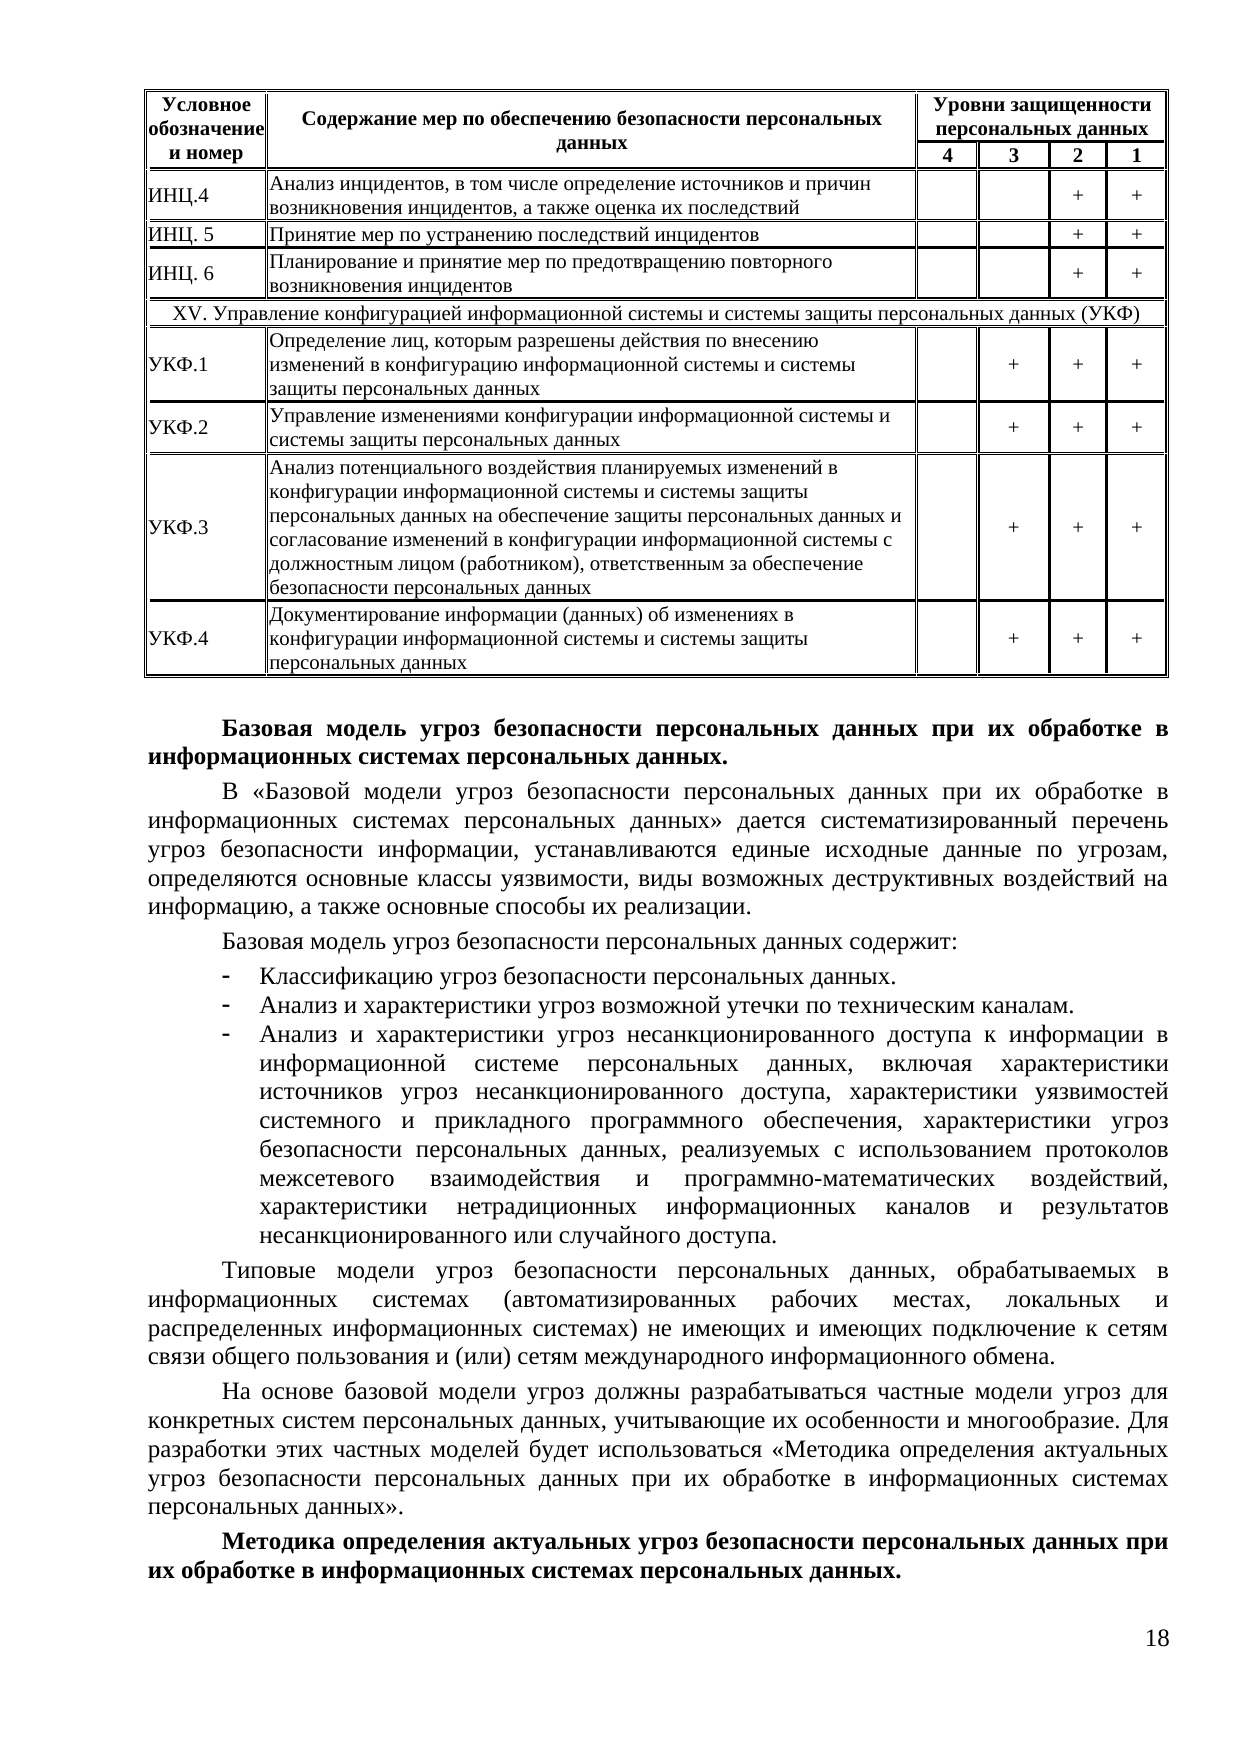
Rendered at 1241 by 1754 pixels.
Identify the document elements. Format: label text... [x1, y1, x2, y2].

table_cell ИНЦ.4 [147, 167, 265, 219]
table_cell Документирование информации (данных) об изменениях в конфигурации информационной системы и системы защиты персональных данных [267, 602, 917, 674]
table_cell [918, 171, 976, 219]
table_cell УКФ.1 [147, 325, 265, 400]
table_cell Принятие мер по устранению последствий инцидентов [268, 222, 915, 246]
table_cell + [1051, 222, 1105, 246]
table_cell Анализ инцидентов, в том числе определение источников и причин возникновения инцидентов, а также оценка их последствий [268, 171, 915, 219]
table_cell + [978, 602, 1049, 674]
list Классификацию угроз безопасности персональных данных. [222, 961, 1169, 990]
table_cell + [1108, 451, 1166, 599]
table_cell + [1051, 328, 1105, 400]
table_cell + [1108, 325, 1166, 400]
list Анализ и характеристики угроз несанкционированного доступа к информации в информационной системе персональных данных, включая характеристики источников угроз несанкционированного доступа, характеристики уязвимостей системного и прикладного программного обеспечения, характеристики угроз безопасности персональных данных, реализуемых с использованием протоколов межсетевого взаимодействия и программно-математических воздействий, характеристики нетрадиционных информационных каналов и результатов несанкционированного или случайного доступа. [222, 1019, 1169, 1249]
table_cell [918, 328, 976, 400]
table_cell XV. Управление конфигурацией информационной системы и системы защиты персональных данных (УКФ) [147, 297, 1166, 324]
table_cell + [1106, 219, 1167, 246]
text На основе базовой модели угроз должны разрабатываться частные модели угроз для конкретных систем персональных данных, учитывающие их особенности и многообразие. Для разработки этих частных моделей будет использоваться «Методика определения актуальных угроз безопасности персональных данных при их обработке в информационных системах персональных данных». [148, 1376, 1169, 1520]
table_header Уровни защищенности персональных данных [917, 92, 1165, 140]
table_cell [980, 222, 1048, 246]
table_cell 2 [1051, 143, 1105, 167]
table_cell [918, 403, 976, 451]
list Анализ и характеристики угроз возможной утечки по техническим каналам. [222, 990, 1169, 1019]
table_cell + [1051, 455, 1105, 599]
table_cell + [1108, 246, 1165, 297]
table_cell + [1049, 602, 1106, 674]
table_cell Планирование и принятие мер по предотвращению повторного возникновения инцидентов [268, 249, 915, 297]
table_cell + [1106, 599, 1165, 674]
table_cell [917, 599, 978, 674]
table_cell + [1051, 171, 1105, 219]
table_cell [918, 455, 976, 599]
table_cell [918, 249, 976, 297]
table_cell Определение лиц, которым разрешены действия по внесению изменений в конфигурацию информационной системы и системы защиты персональных данных [268, 328, 915, 400]
table_cell [980, 249, 1048, 297]
table_header Содержание мер по обеспечению безопасности персональных данных [267, 92, 917, 167]
table_cell 3 [980, 143, 1048, 167]
table_cell ИНЦ. 5 [145, 219, 267, 246]
table_cell 1 [1108, 140, 1165, 167]
table_cell + [980, 455, 1048, 599]
table_cell Анализ потенциального воздействия планируемых изменений в конфигурации информационной системы и системы защиты персональных данных на обеспечение защиты персональных данных и согласование изменений в конфигурации информационной системы с должностным лицом (работником), ответственным за обеспечение безопасности персональных данных [268, 455, 915, 599]
table_cell [980, 171, 1048, 219]
table_cell + [980, 328, 1048, 400]
table_cell Управление изменениями конфигурации информационной системы и системы защиты персональных данных [268, 403, 915, 451]
table_cell + [1051, 403, 1105, 451]
table_cell + [1108, 400, 1165, 451]
table_cell + [1108, 167, 1166, 219]
table_header Условное обозначение и номер меры [147, 92, 267, 167]
table_cell 4 [918, 143, 976, 167]
table_cell УКФ.2 [147, 400, 265, 451]
table_cell УКФ.3 [147, 451, 265, 599]
text Базовая модель угроз безопасности персональных данных при их обработке в информационных системах персональных данных. [148, 713, 1169, 770]
text Методика определения актуальных угроз безопасности персональных данных при их обработке в информационных системах персональных данных. [148, 1526, 1169, 1584]
text В «Базовой модели угроз безопасности персональных данных при их обработке в информационных системах персональных данных» дается систематизированный перечень угроз безопасности информации, устанавливаются единые исходные данные по угрозам, определяются основные классы уязвимости, виды возможных деструктивных воздействий на информацию, а также основные способы их реализации. [148, 776, 1169, 920]
text Базовая модель угроз безопасности персональных данных содержит: [148, 926, 1169, 955]
table_cell + [980, 403, 1048, 451]
table_cell + [1051, 249, 1105, 297]
table_cell [918, 222, 976, 246]
table_cell УКФ.4 [147, 599, 267, 674]
table_cell ИНЦ. 6 [147, 246, 265, 297]
text Типовые модели угроз безопасности персональных данных, обрабатываемых в информационных системах (автоматизированных рабочих местах, локальных и распределенных информационных системах) не имеющих и имеющих подключение к сетям связи общего пользования и (или) сетям международного информационного обмена. [148, 1255, 1169, 1370]
